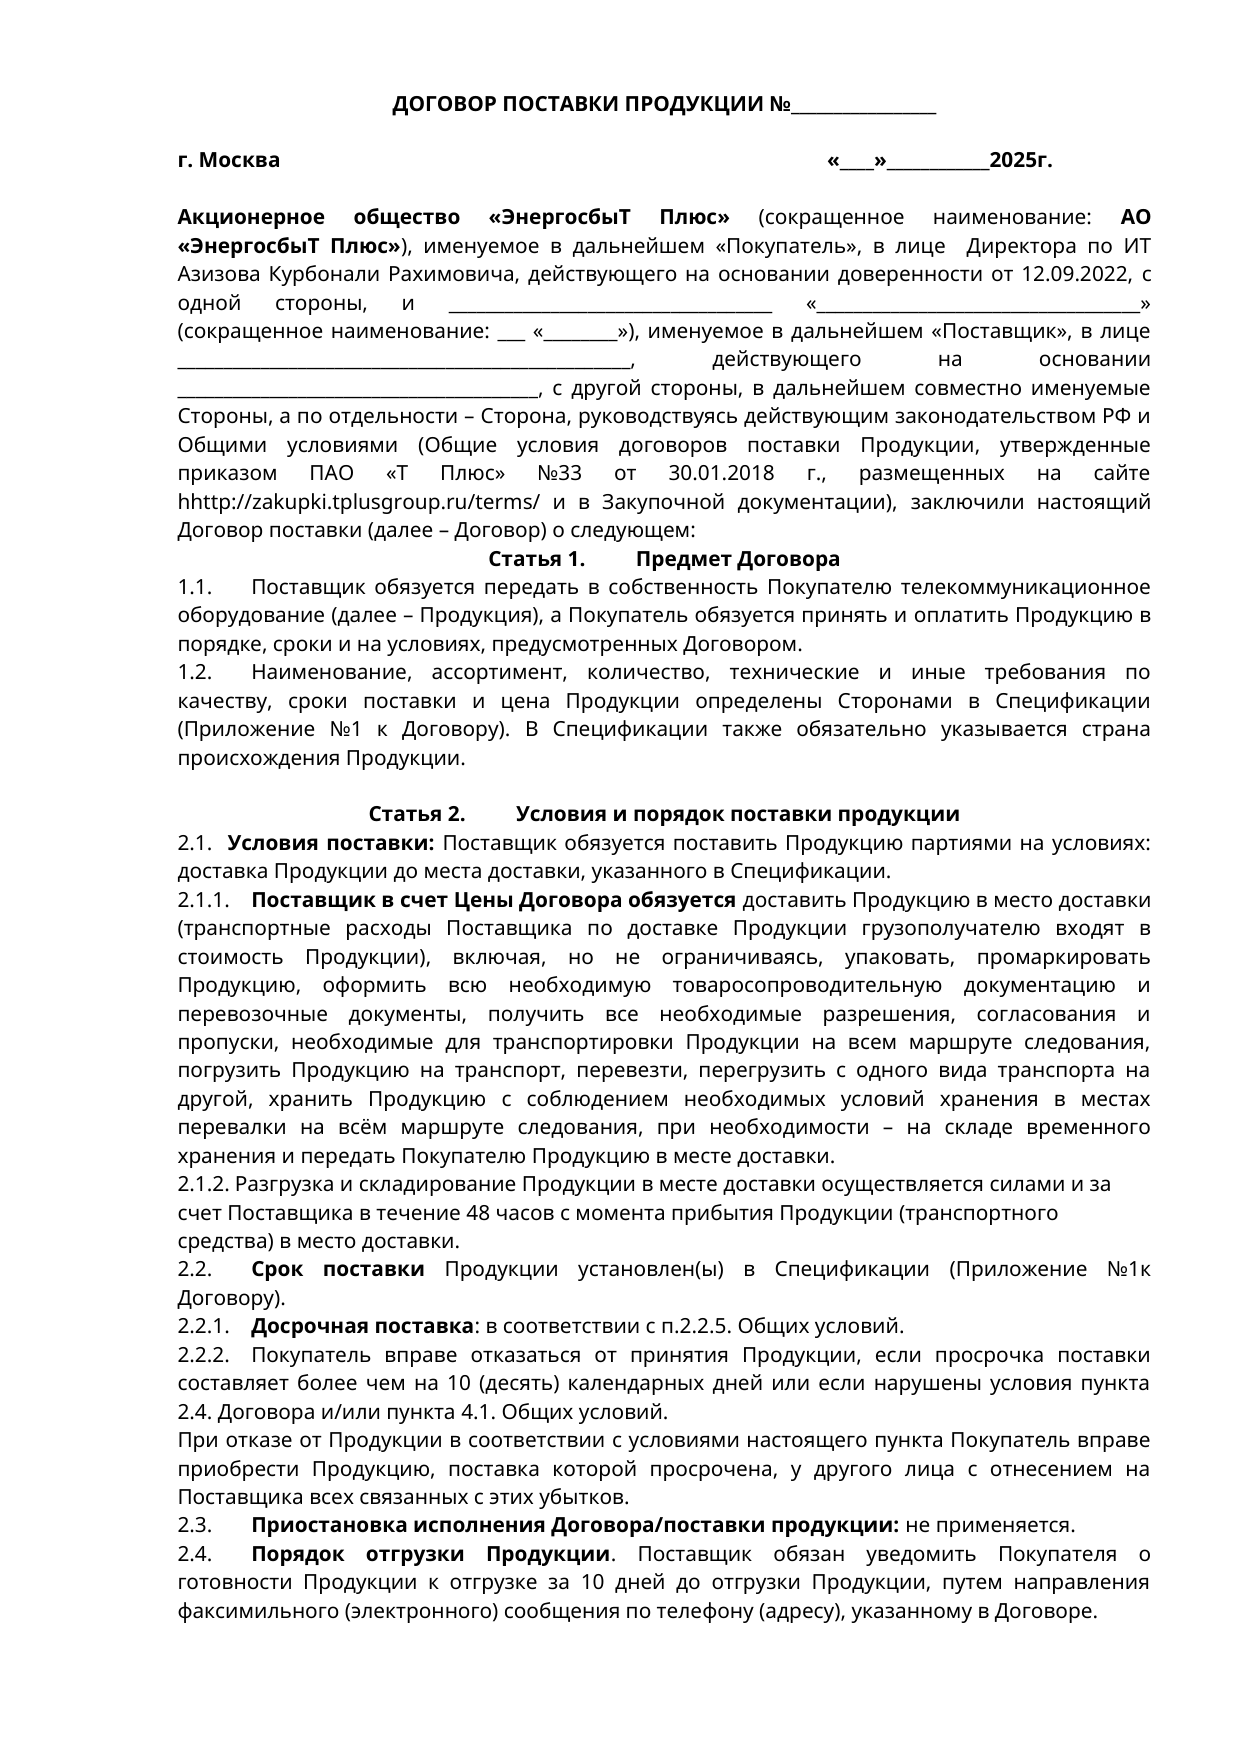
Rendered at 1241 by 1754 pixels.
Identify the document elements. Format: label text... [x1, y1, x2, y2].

list Порядок отгрузки Продукции. Поставщик обязан уведомить Покупателя о готовности Продукции к отгрузке за 10 дней до отгрузки Продукции, путем направления факсимильного (электронного) сообщения по телефону (адресу), указанному в Договоре. [177, 1539, 1152, 1624]
text При отказе от Продукции в соответствии с условиями настоящего пункта Покупатель вправе приобрести Продукцию, поставка которой просрочена, у другого лица с отнесением на Поставщика всех связанных с этих убытков. [177, 1425, 1152, 1511]
list Поставщик в счет Цены Договора обязуется доставить Продукцию в место доставки (транспортные расходы Поставщика по доставке Продукции грузополучателю входят в стоимость Продукции), включая, но не ограничиваясь, упаковать, промаркировать Продукцию, оформить всю необходимую товаросопроводительную документацию и перевозочные документы, получить все необходимые разрешения, согласования и пропуски, необходимые для транспортировки Продукции на всем маршруте следования, погрузить Продукцию на транспорт, перевезти, перегрузить с одного вида транспорта на другой, хранить Продукцию с соблюдением необходимых условий хранения в местах перевалки на всём маршруте следования, при необходимости – на складе временного хранения и передать Покупателю Продукцию в месте доставки. [177, 885, 1152, 1169]
list Предмет Договора [177, 544, 1152, 572]
text Акционерное общество «ЭнергосбыТ Плюс» (сокращенное наименование: АО «ЭнергосбыТ Плюс»), именуемое в дальнейшем «Покупатель», в лице Директора по ИТ Азизова Курбонали Рахимовича, действующего на основании доверенности от 12.09.2022, с одной стороны, и ___________________________________ «___________________________________» (сокращенное наименование: ___ «________»), именуемое в дальнейшем «Поставщик», в лице _________________________________________________, действующего на основании _______________________________________, с другой стороны, в дальнейшем совместно именуемые Стороны, а по отдельности – Сторона, руководствуясь действующим законодательством РФ и Общими условиями (Общие условия договоров поставки Продукции, утвержденные приказом ПАО «Т Плюс» №33 от 30.01.2018 г., размещенных на сайте hhttp://zakupki.tplusgroup.ru/terms/ и в Закупочной документации), заключили настоящий Договор поставки (далее – Договор) о следующем: [177, 202, 1152, 544]
list Наименование, ассортимент, количество, технические и иные требования по качеству, сроки поставки и цена Продукции определены Сторонами в Спецификации (Приложение №1 к Договору). В Спецификации также обязательно указывается страна происхождения Продукции. [177, 657, 1152, 771]
list Поставщик обязуется передать в собственность Покупателю телекоммуникационное оборудование (далее – Продукция), а Покупатель обязуется принять и оплатить Продукцию в порядке, сроки и на условиях, предусмотренных Договором. [177, 572, 1152, 657]
list Досрочная поставка: в соответствии с п.2.2.5. Общих условий. [177, 1311, 1152, 1340]
list Условия и порядок поставки продукции [177, 799, 1152, 828]
list Покупатель вправе отказаться от принятия Продукции, если просрочка поставки составляет более чем на 10 (десять) календарных дней или если нарушены условия пункта 2.4. Договора и/или пункта 4.1. Общих условий. [177, 1340, 1152, 1425]
list Срок поставки Продукции установлен(ы) в Спецификации (Приложение №1к Договору). [177, 1254, 1152, 1311]
text ДОГОВОР ПОСТАВКИ ПРОДУКЦИИ №_________________ [177, 89, 1152, 117]
list Разгрузка и складирование Продукции в месте доставки осуществляется силами и за счет Поставщика в течение 48 часов с момента прибытия Продукции (транспортного средства) в место доставки. [177, 1169, 1152, 1254]
list Приостановка исполнения Договора/поставки продукции: не применяется. [177, 1511, 1152, 1539]
list Условия поставки: Поставщик обязуется поставить Продукцию партиями на условиях: доставка Продукции до места доставки, указанного в Спецификации. [177, 828, 1152, 885]
text г. Москва «____»____________2025г. [177, 146, 1152, 174]
